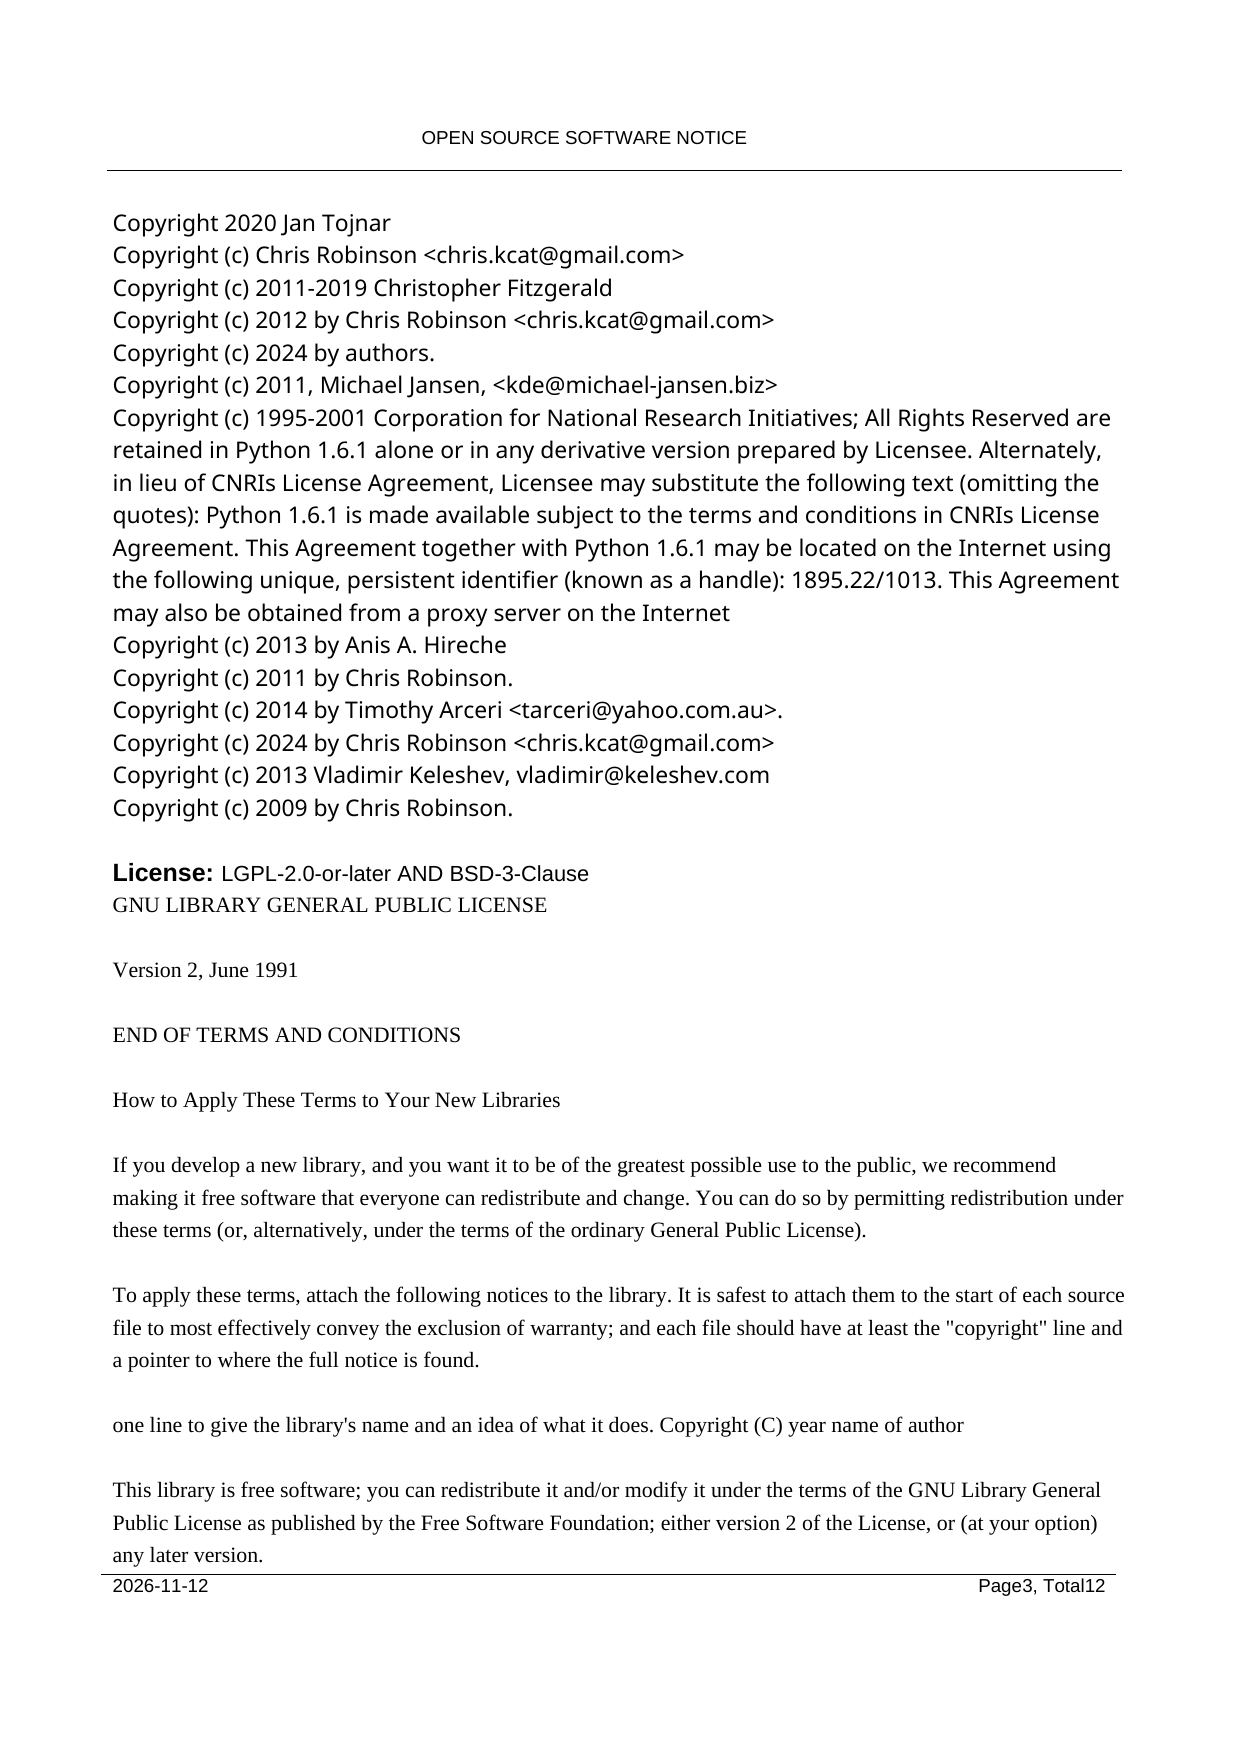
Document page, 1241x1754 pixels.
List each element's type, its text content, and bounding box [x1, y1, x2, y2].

text License: LGPL-2.0-or-later AND BSD-3-Clause [112, 856, 1128, 889]
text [112, 889, 1128, 1571]
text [112, 206, 1128, 856]
